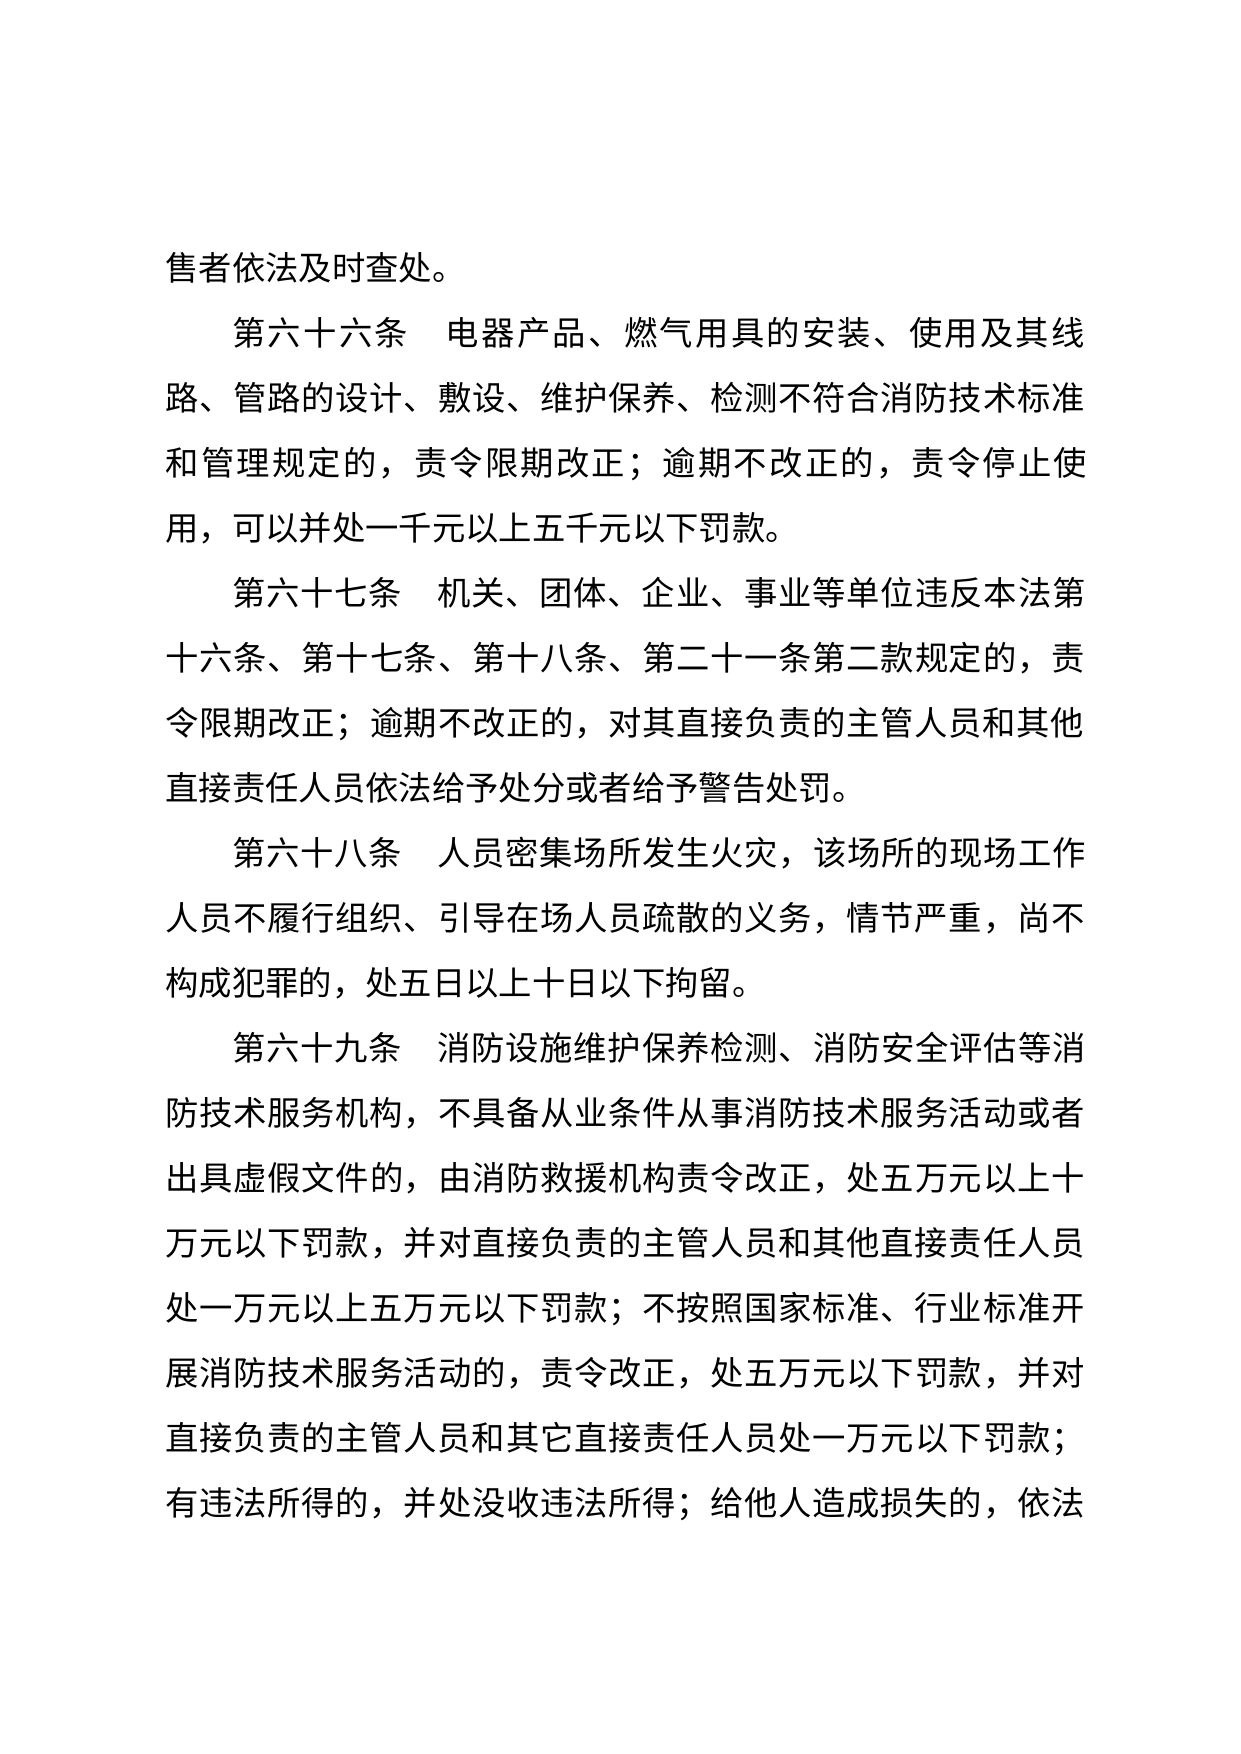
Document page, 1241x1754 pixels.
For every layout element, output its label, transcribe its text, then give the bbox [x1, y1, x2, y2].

text 第六十八条 人员密集场所发生火灾，该场所的现场工作人员不履行组织、引导在场人员疏散的义务，情节严重，尚不构成犯罪的，处五日以上十日以下拘留。 [165, 818, 1087, 1013]
text 第六十七条 机关、团体、企业、事业等单位违反本法第十六条、第十七条、第十八条、第二十一条第二款规定的，责令限期改正；逾期不改正的，对其直接负责的主管人员和其他直接责任人员依法给予处分或者给予警告处罚。 [165, 558, 1087, 818]
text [165, 1013, 1087, 1533]
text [165, 233, 1087, 298]
text 第六十六条 电器产品、燃气用具的安装、使用及其线路、管路的设计、敷设、维护保养、检测不符合消防技术标准和管理规定的，责令限期改正；逾期不改正的，责令停止使用，可以并处一千元以上五千元以下罚款。 [165, 298, 1087, 558]
